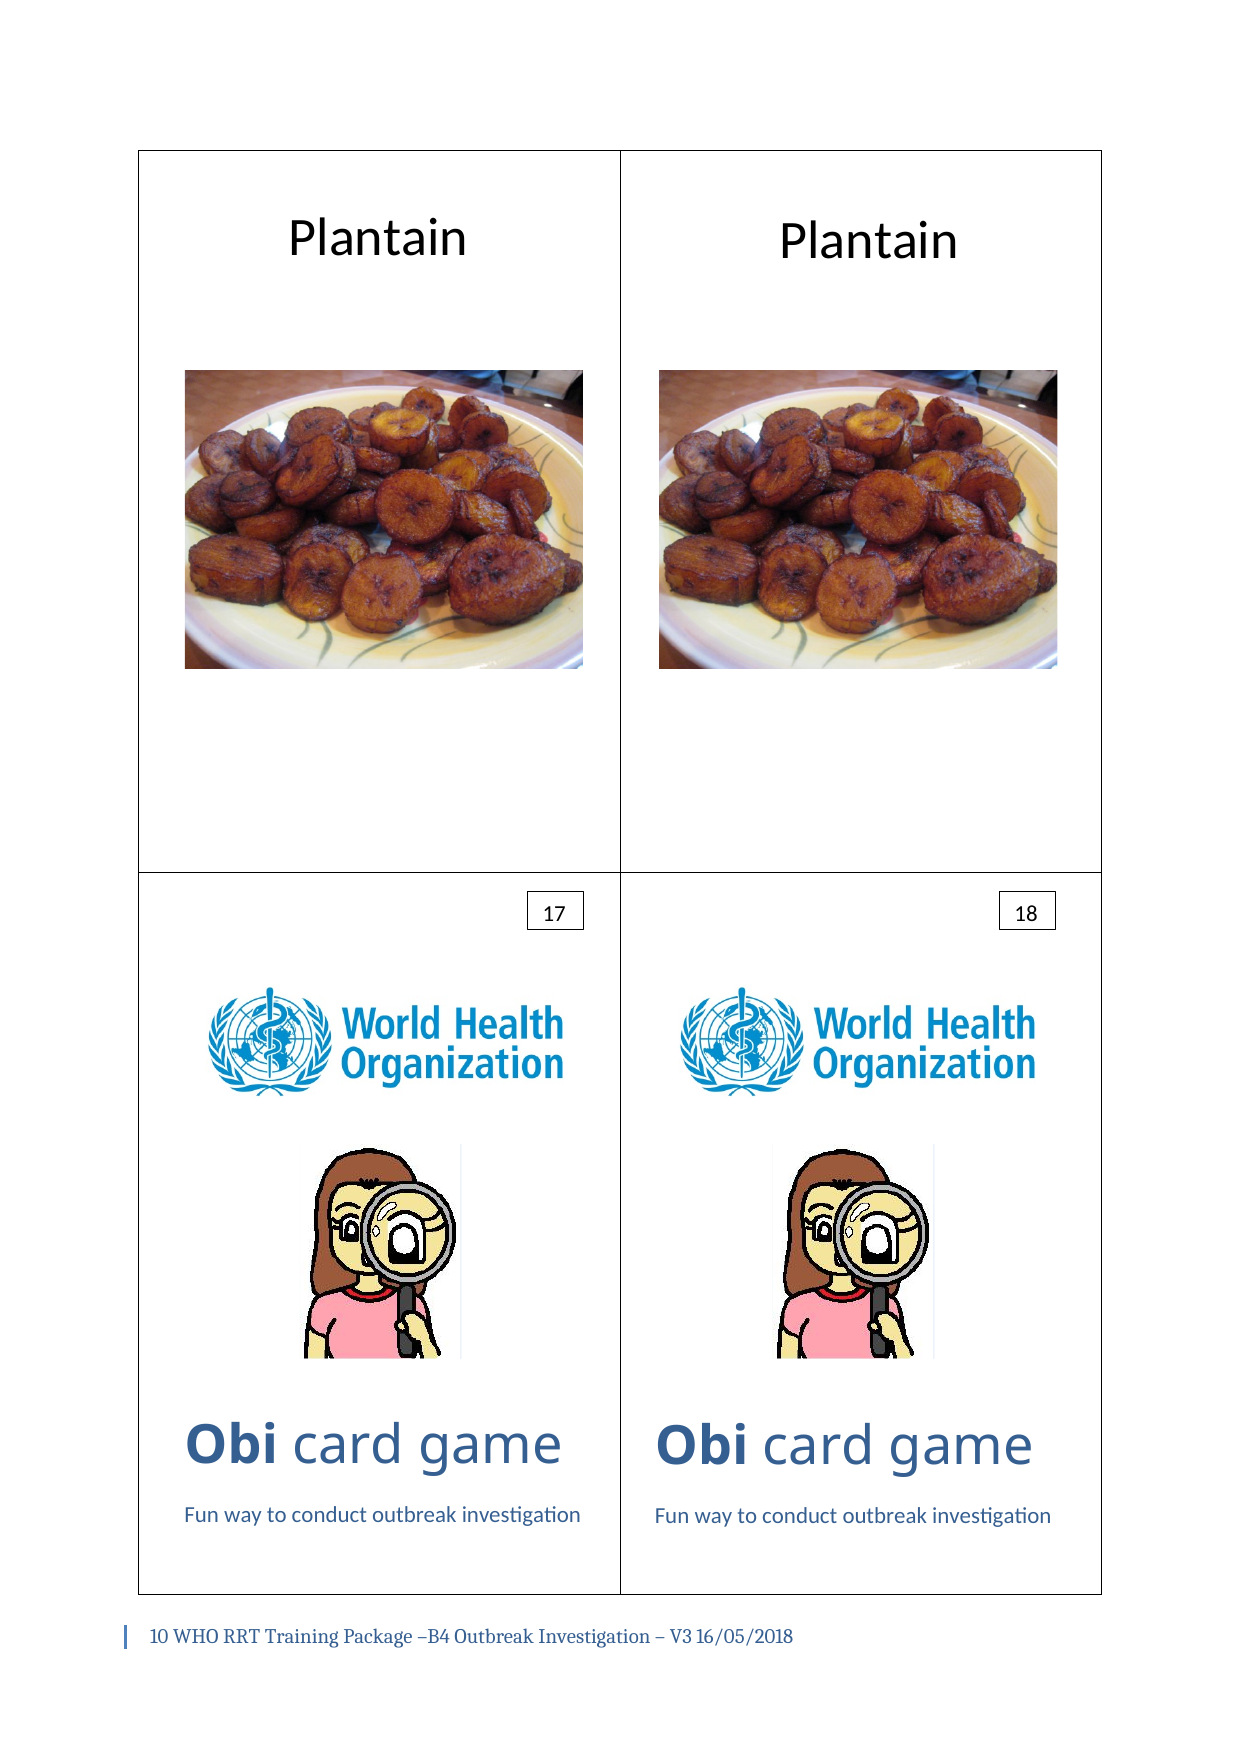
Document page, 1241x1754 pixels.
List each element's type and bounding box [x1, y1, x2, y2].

table_cell [139, 151, 620, 872]
table_cell [621, 873, 1101, 1594]
picture [678, 985, 1036, 1098]
picture [206, 985, 564, 1098]
table_cell [139, 873, 620, 1594]
picture [184, 370, 583, 669]
picture [659, 370, 1058, 669]
table_cell [621, 151, 1101, 872]
